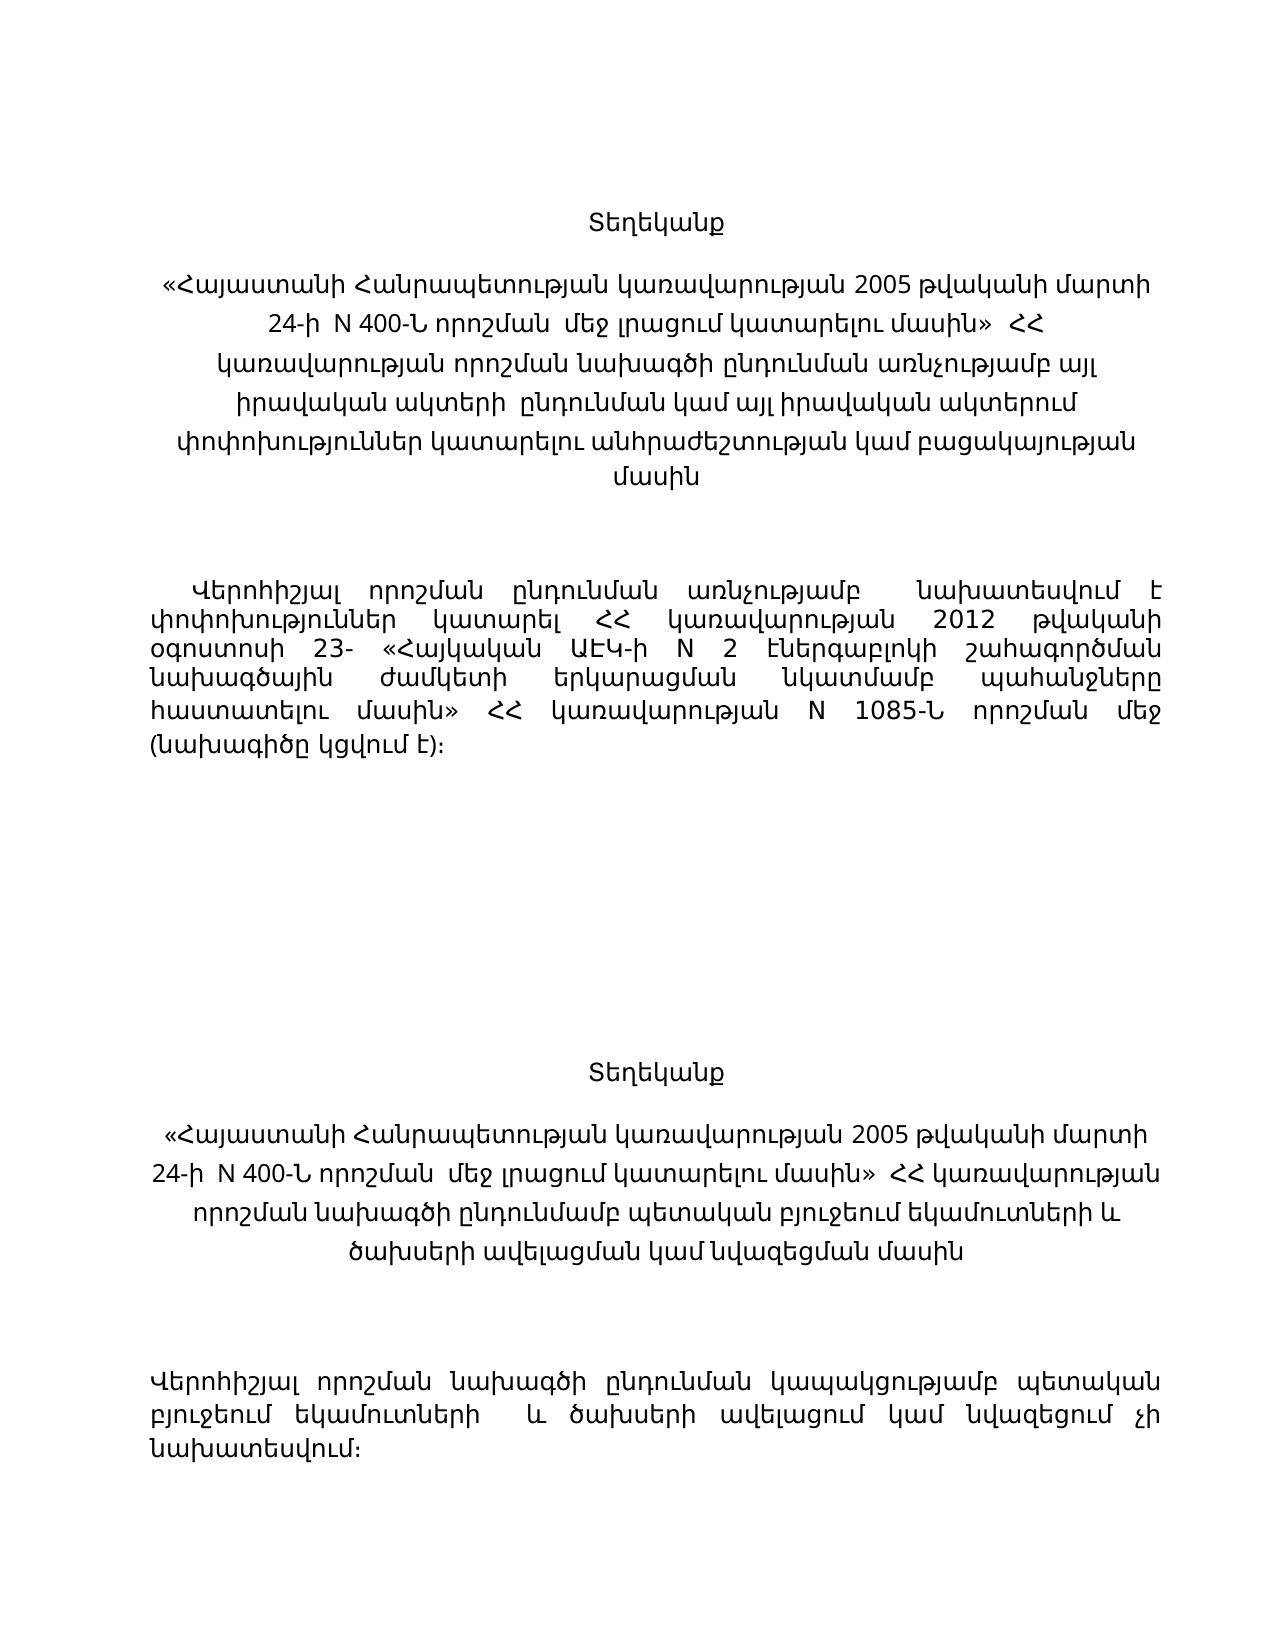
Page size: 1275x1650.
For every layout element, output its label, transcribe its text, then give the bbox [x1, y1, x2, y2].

text Վերոհիշյալ որոշման ընդունման առնչությամբ նախատեսվում է փոփոխություններ կատարել ՀՀ կառավարության 2012 թվականի օգոստոսի 23- «Հայկական ԱԷԿ-ի N 2 էներգաբլոկի շահագործման նախագծային ժամկետի երկարացման նկատմամբ պահանջները հաստատելու մասին» ՀՀ կառավարության N 1085-Ն որոշման մեջ (նախագիծը կցվում է)։ [150, 576, 1162, 761]
text «Հայաստանի Հանրապետության կառավարության 2005 թվականի մարտի 24-ի N 400-Ն որոշման մեջ լրացում կատարելու մասին» ՀՀ կառավարության որոշման նախագծի ընդունման առնչությամբ այլ իրավական ակտերի ընդունման կամ այլ իրավական ակտերում փոփոխություններ կատարելու անհրաժեշտության կամ բացակայության մասին [150, 267, 1162, 491]
text Տեղեկանք [150, 208, 1162, 237]
text Տեղեկանք [150, 1058, 1162, 1087]
text Վերոհիշյալ որոշման նախագծի ընդունման կապակցությամբ պետական բյուջեում եկամուտների և ծախսերի ավելացում կամ նվազեցում չի նախատեսվում։ [150, 1367, 1162, 1463]
text «Հայաստանի Հանրապետության կառավարության 2005 թվականի մարտի 24-ի N 400-Ն որոշման մեջ լրացում կատարելու մասին» ՀՀ կառավարության որոշման նախագծի ընդունմամբ պետական բյուջեում եկամուտների և ծախսերի ավելացման կամ նվազեցման մասին [150, 1116, 1162, 1268]
